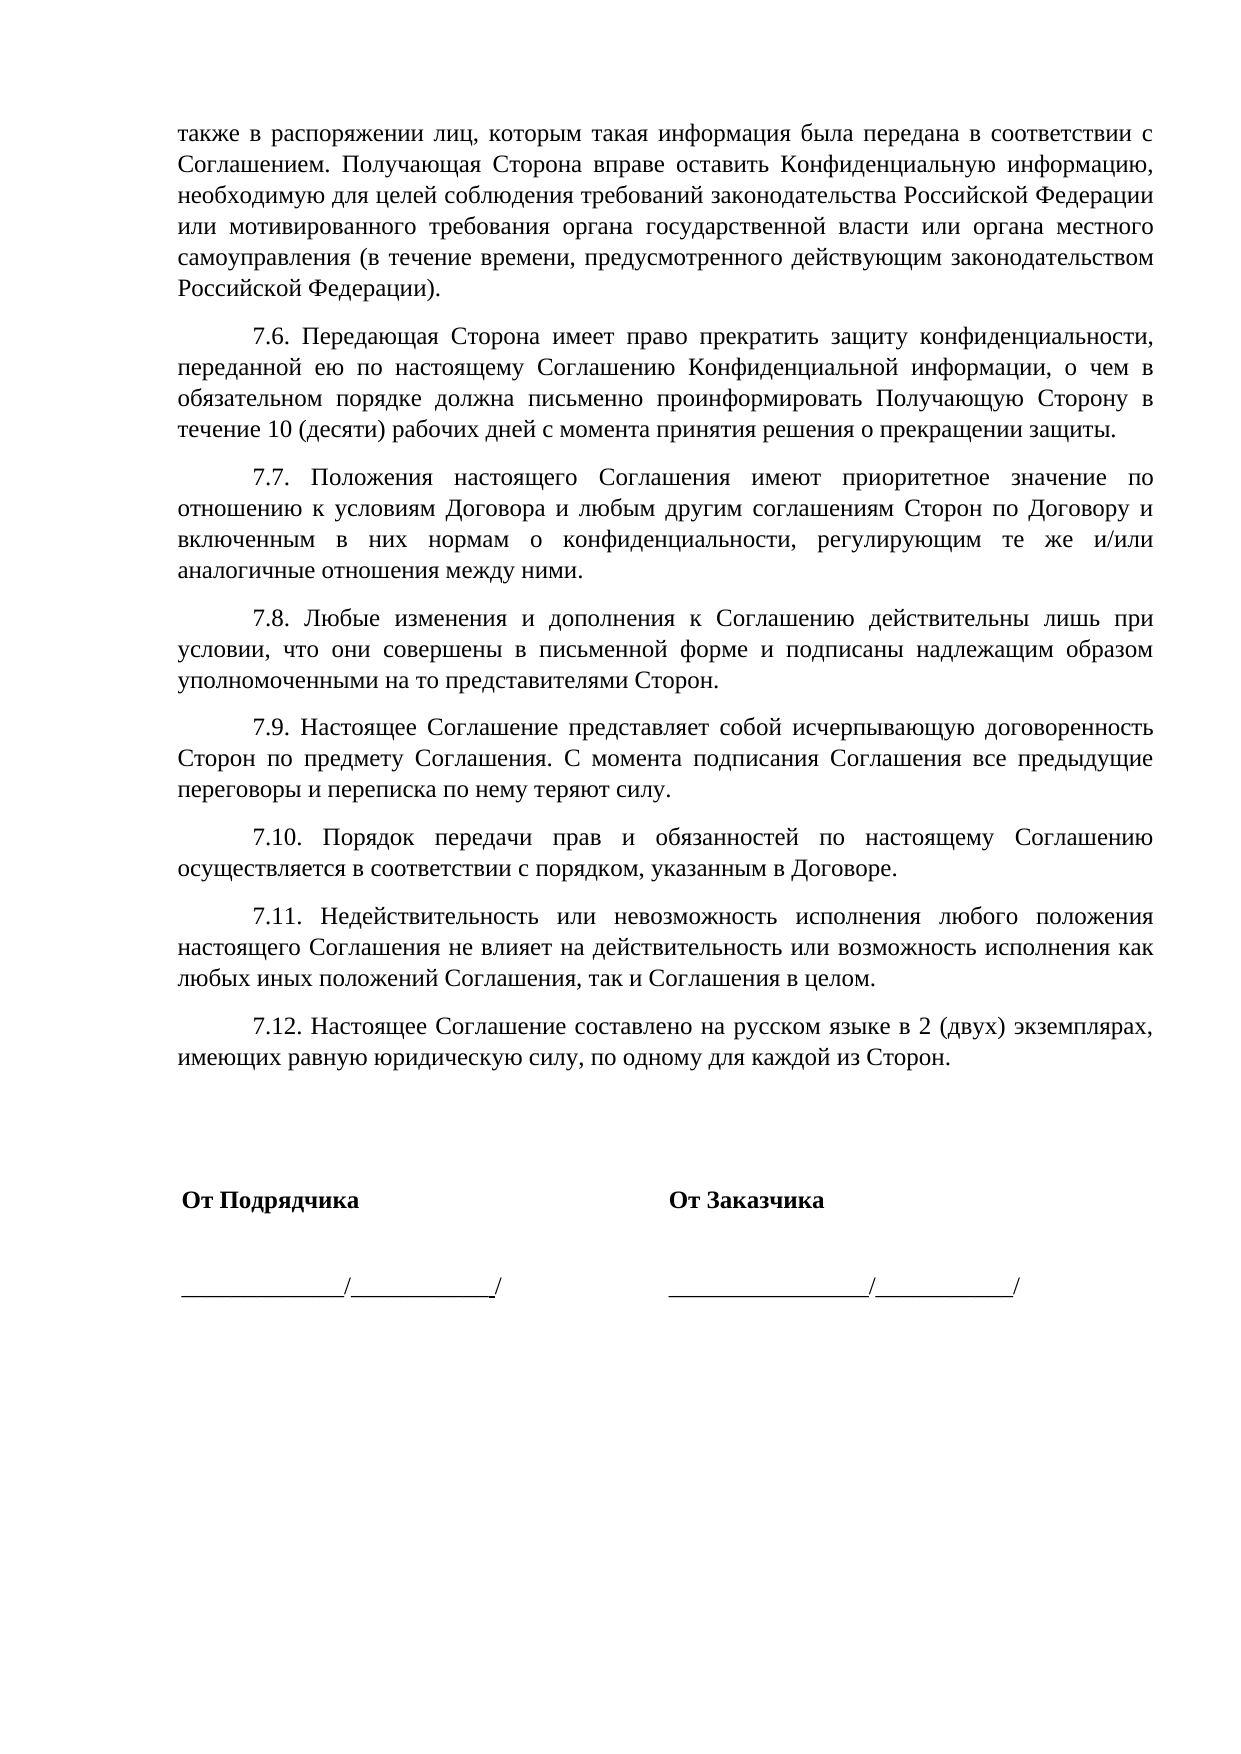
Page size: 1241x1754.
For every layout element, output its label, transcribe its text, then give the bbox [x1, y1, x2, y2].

text 7.12. Настоящее Соглашение составлено на русском языке в 2 (двух) экземплярах, имеющих равную юридическую силу, по одному для каждой из Сторон. [177, 1011, 1154, 1071]
text 7.7. Положения настоящего Соглашения имеют приоритетное значение по отношению к условиям Договора и любым другим соглашениям Сторон по Договору и включенным в них нормам о конфиденциальности, регулирующим те же и/или аналогичные отношения между ними. [177, 462, 1154, 584]
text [177, 118, 1154, 302]
table_header От Заказчика ________________/___________/ [664, 1185, 1181, 1482]
text 7.11. Недействительность или невозможность исполнения любого положения настоящего Соглашения не влияет на действительность или возможность исполнения как любых иных положений Соглашения, так и Соглашения в целом. [177, 901, 1154, 992]
table_header От Подрядчика _____________/___________ / [177, 1185, 664, 1482]
text 7.9. Настоящее Соглашение представляет собой исчерпывающую договоренность Сторон по предмету Соглашения. С момента подписания Соглашения все предыдущие переговоры и переписка по нему теряют силу. [177, 712, 1154, 803]
text 7.10. Порядок передачи прав и обязанностей по настоящему Соглашению осуществляется в соответствии с порядком, указанным в Договоре. [177, 822, 1154, 882]
text 7.6. Передающая Сторона имеет право прекратить защиту конфиденциальности, переданной ею по настоящему Соглашению Конфиденциальной информации, о чем в обязательном порядке должна письменно проинформировать Получающую Сторону в течение 10 (десяти) рабочих дней с момента принятия решения о прекращении защиты. [177, 321, 1154, 443]
text 7.8. Любые изменения и дополнения к Соглашению действительны лишь при условии, что они совершены в письменной форме и подписаны надлежащим образом уполномоченными на то представителями Сторон. [177, 603, 1154, 693]
